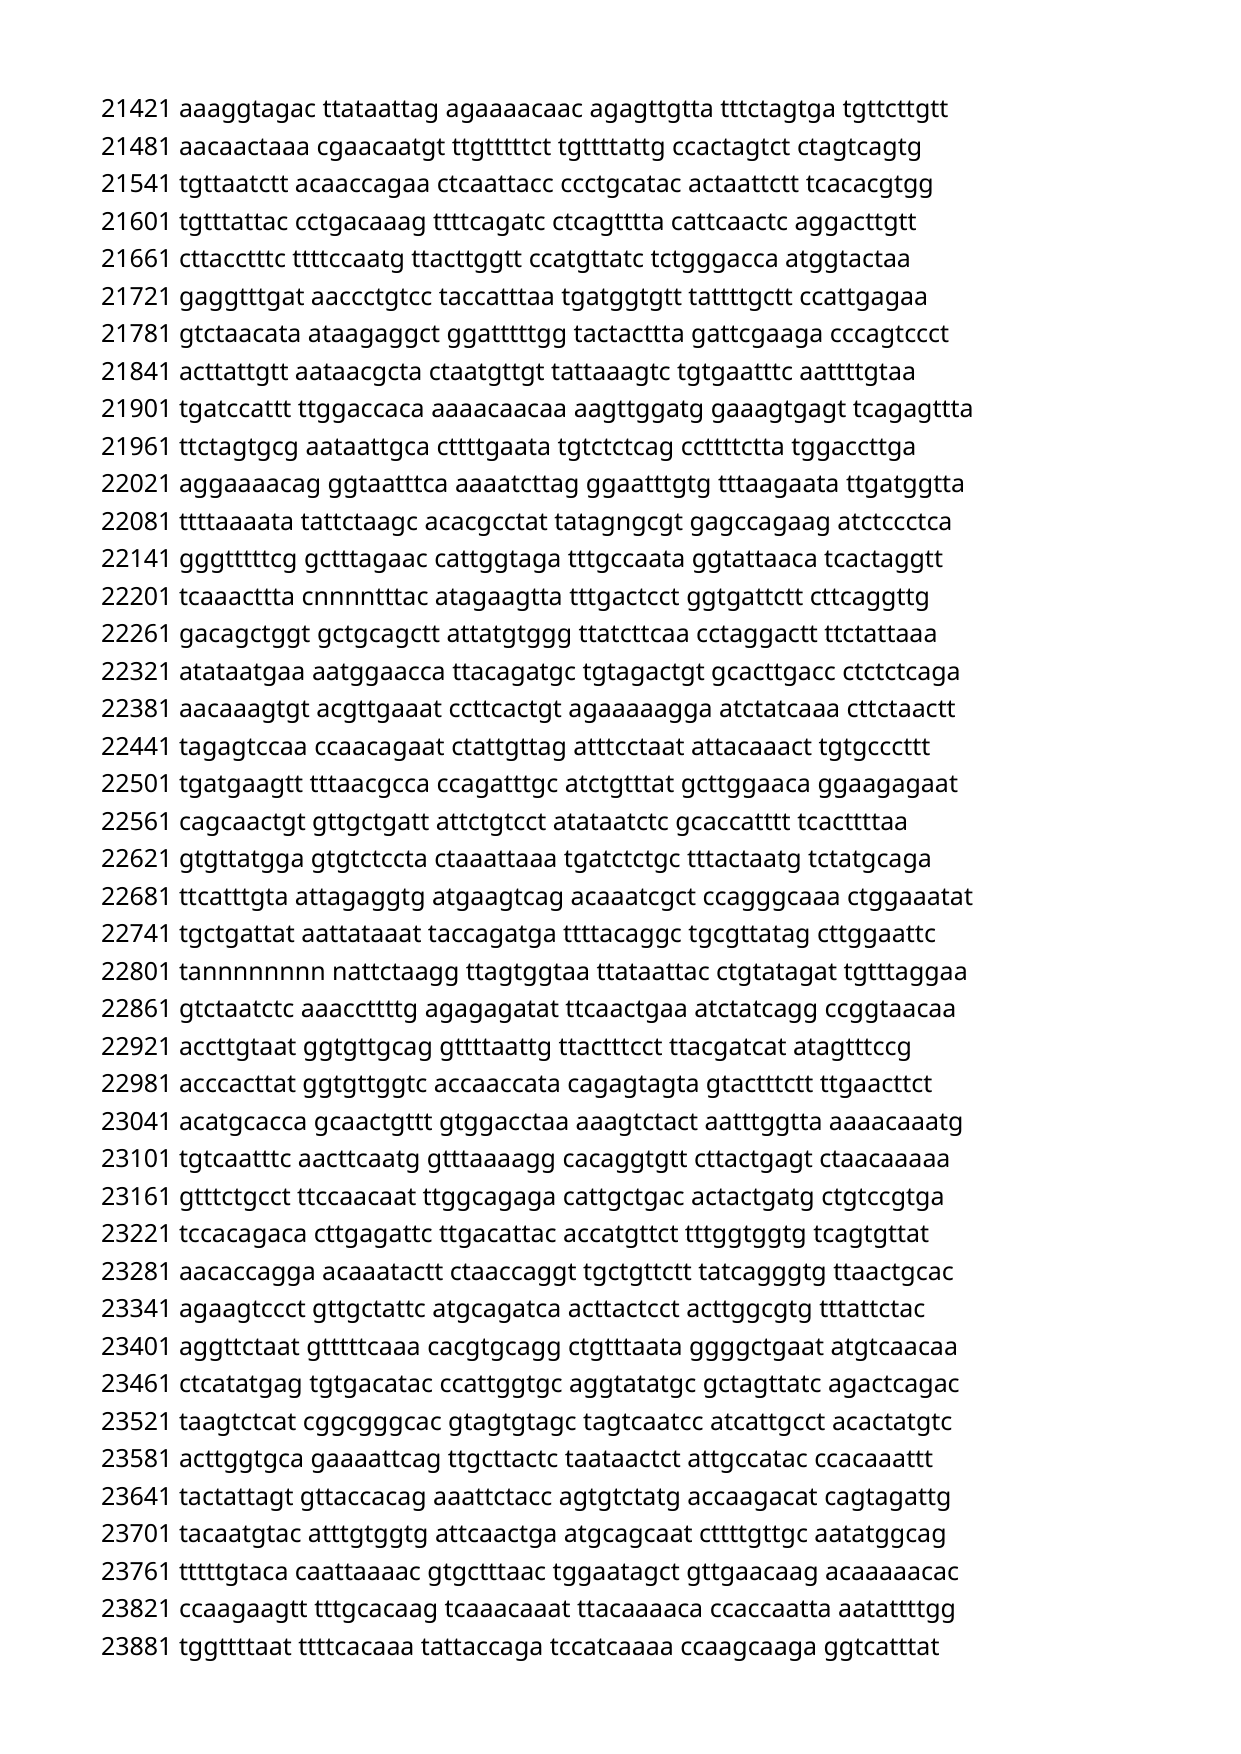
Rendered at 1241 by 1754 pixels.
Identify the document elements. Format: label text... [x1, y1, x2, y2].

text 22621 gtgttatgga gtgtctccta ctaaattaaa tgatctctgc tttactaatg tctatgcaga [75, 839, 1165, 877]
text 21541 tgttaatctt acaaccagaa ctcaattacc ccctgcatac actaattctt tcacacgtgg [75, 164, 1165, 202]
text 23401 aggttctaat gtttttcaaa cacgtgcagg ctgtttaata ggggctgaat atgtcaacaa [75, 1327, 1165, 1364]
text 21841 acttattgtt aataacgcta ctaatgttgt tattaaagtc tgtgaatttc aattttgtaa [75, 352, 1165, 389]
text 23521 taagtctcat cggcgggcac gtagtgtagc tagtcaatcc atcattgcct acactatgtc [75, 1402, 1165, 1439]
text 22741 tgctgattat aattataaat taccagatga ttttacaggc tgcgttatag cttggaattc [75, 914, 1165, 952]
text 22261 gacagctggt gctgcagctt attatgtggg ttatcttcaa cctaggactt ttctattaaa [75, 614, 1165, 652]
text 22921 accttgtaat ggtgttgcag gttttaattg ttactttcct ttacgatcat atagtttccg [75, 1027, 1165, 1064]
text 23221 tccacagaca cttgagattc ttgacattac accatgttct tttggtggtg tcagtgttat [75, 1214, 1165, 1252]
text 23281 aacaccagga acaaatactt ctaaccaggt tgctgttctt tatcagggtg ttaactgcac [75, 1252, 1165, 1289]
text 21901 tgatccattt ttggaccaca aaaacaacaa aagttggatg gaaagtgagt tcagagttta [75, 389, 1165, 427]
text 21661 cttacctttc ttttccaatg ttacttggtt ccatgttatc tctgggacca atggtactaa [75, 239, 1165, 277]
text 22381 aacaaagtgt acgttgaaat ccttcactgt agaaaaagga atctatcaaa cttctaactt [75, 689, 1165, 727]
text 23641 tactattagt gttaccacag aaattctacc agtgtctatg accaagacat cagtagattg [75, 1477, 1165, 1514]
text 22441 tagagtccaa ccaacagaat ctattgttag atttcctaat attacaaact tgtgcccttt [75, 727, 1165, 764]
text 23581 acttggtgca gaaaattcag ttgcttactc taataactct attgccatac ccacaaattt [75, 1439, 1165, 1477]
text 23701 tacaatgtac atttgtggtg attcaactga atgcagcaat cttttgttgc aatatggcag [75, 1514, 1165, 1552]
text 22021 aggaaaacag ggtaatttca aaaatcttag ggaatttgtg tttaagaata ttgatggtta [75, 464, 1165, 502]
text 23161 gtttctgcct ttccaacaat ttggcagaga cattgctgac actactgatg ctgtccgtga [75, 1177, 1165, 1214]
text 22321 atataatgaa aatggaacca ttacagatgc tgtagactgt gcacttgacc ctctctcaga [75, 652, 1165, 689]
text 21601 tgtttattac cctgacaaag ttttcagatc ctcagtttta cattcaactc aggacttgtt [75, 202, 1165, 239]
text 21481 aacaactaaa cgaacaatgt ttgtttttct tgttttattg ccactagtct ctagtcagtg [75, 127, 1165, 164]
text 23041 acatgcacca gcaactgttt gtggacctaa aaagtctact aatttggtta aaaacaaatg [75, 1102, 1165, 1139]
text 21961 ttctagtgcg aataattgca cttttgaata tgtctctcag ccttttctta tggaccttga [75, 427, 1165, 464]
text 22081 ttttaaaata tattctaagc acacgcctat tatagngcgt gagccagaag atctccctca [75, 502, 1165, 539]
text 23821 ccaagaagtt tttgcacaag tcaaacaaat ttacaaaaca ccaccaatta aatattttgg [75, 1589, 1165, 1627]
text 23341 agaagtccct gttgctattc atgcagatca acttactcct acttggcgtg tttattctac [75, 1289, 1165, 1327]
text 21721 gaggtttgat aaccctgtcc taccatttaa tgatggtgtt tattttgctt ccattgagaa [75, 277, 1165, 314]
text 22501 tgatgaagtt tttaacgcca ccagatttgc atctgtttat gcttggaaca ggaagagaat [75, 764, 1165, 802]
text 22141 gggtttttcg gctttagaac cattggtaga tttgccaata ggtattaaca tcactaggtt [75, 539, 1165, 577]
text 22861 gtctaatctc aaaccttttg agagagatat ttcaactgaa atctatcagg ccggtaacaa [75, 989, 1165, 1027]
text 22981 acccacttat ggtgttggtc accaaccata cagagtagta gtactttctt ttgaacttct [75, 1064, 1165, 1102]
text 22201 tcaaacttta cnnnntttac atagaagtta tttgactcct ggtgattctt cttcaggttg [75, 577, 1165, 614]
text 23461 ctcatatgag tgtgacatac ccattggtgc aggtatatgc gctagttatc agactcagac [75, 1364, 1165, 1402]
text 22801 tannnnnnnn nattctaagg ttagtggtaa ttataattac ctgtatagat tgtttaggaa [75, 952, 1165, 989]
text 23881 tggttttaat ttttcacaaa tattaccaga tccatcaaaa ccaagcaaga ggtcatttat [75, 1627, 1165, 1664]
text 23101 tgtcaatttc aacttcaatg gtttaaaagg cacaggtgtt cttactgagt ctaacaaaaa [75, 1139, 1165, 1177]
text 21781 gtctaacata ataagaggct ggatttttgg tactacttta gattcgaaga cccagtccct [75, 314, 1165, 352]
text 21421 aaaggtagac ttataattag agaaaacaac agagttgtta tttctagtga tgttcttgtt [75, 89, 1165, 127]
text 22681 ttcatttgta attagaggtg atgaagtcag acaaatcgct ccagggcaaa ctggaaatat [75, 877, 1165, 914]
text 23761 tttttgtaca caattaaaac gtgctttaac tggaatagct gttgaacaag acaaaaacac [75, 1552, 1165, 1589]
text 22561 cagcaactgt gttgctgatt attctgtcct atataatctc gcaccatttt tcacttttaa [75, 802, 1165, 839]
